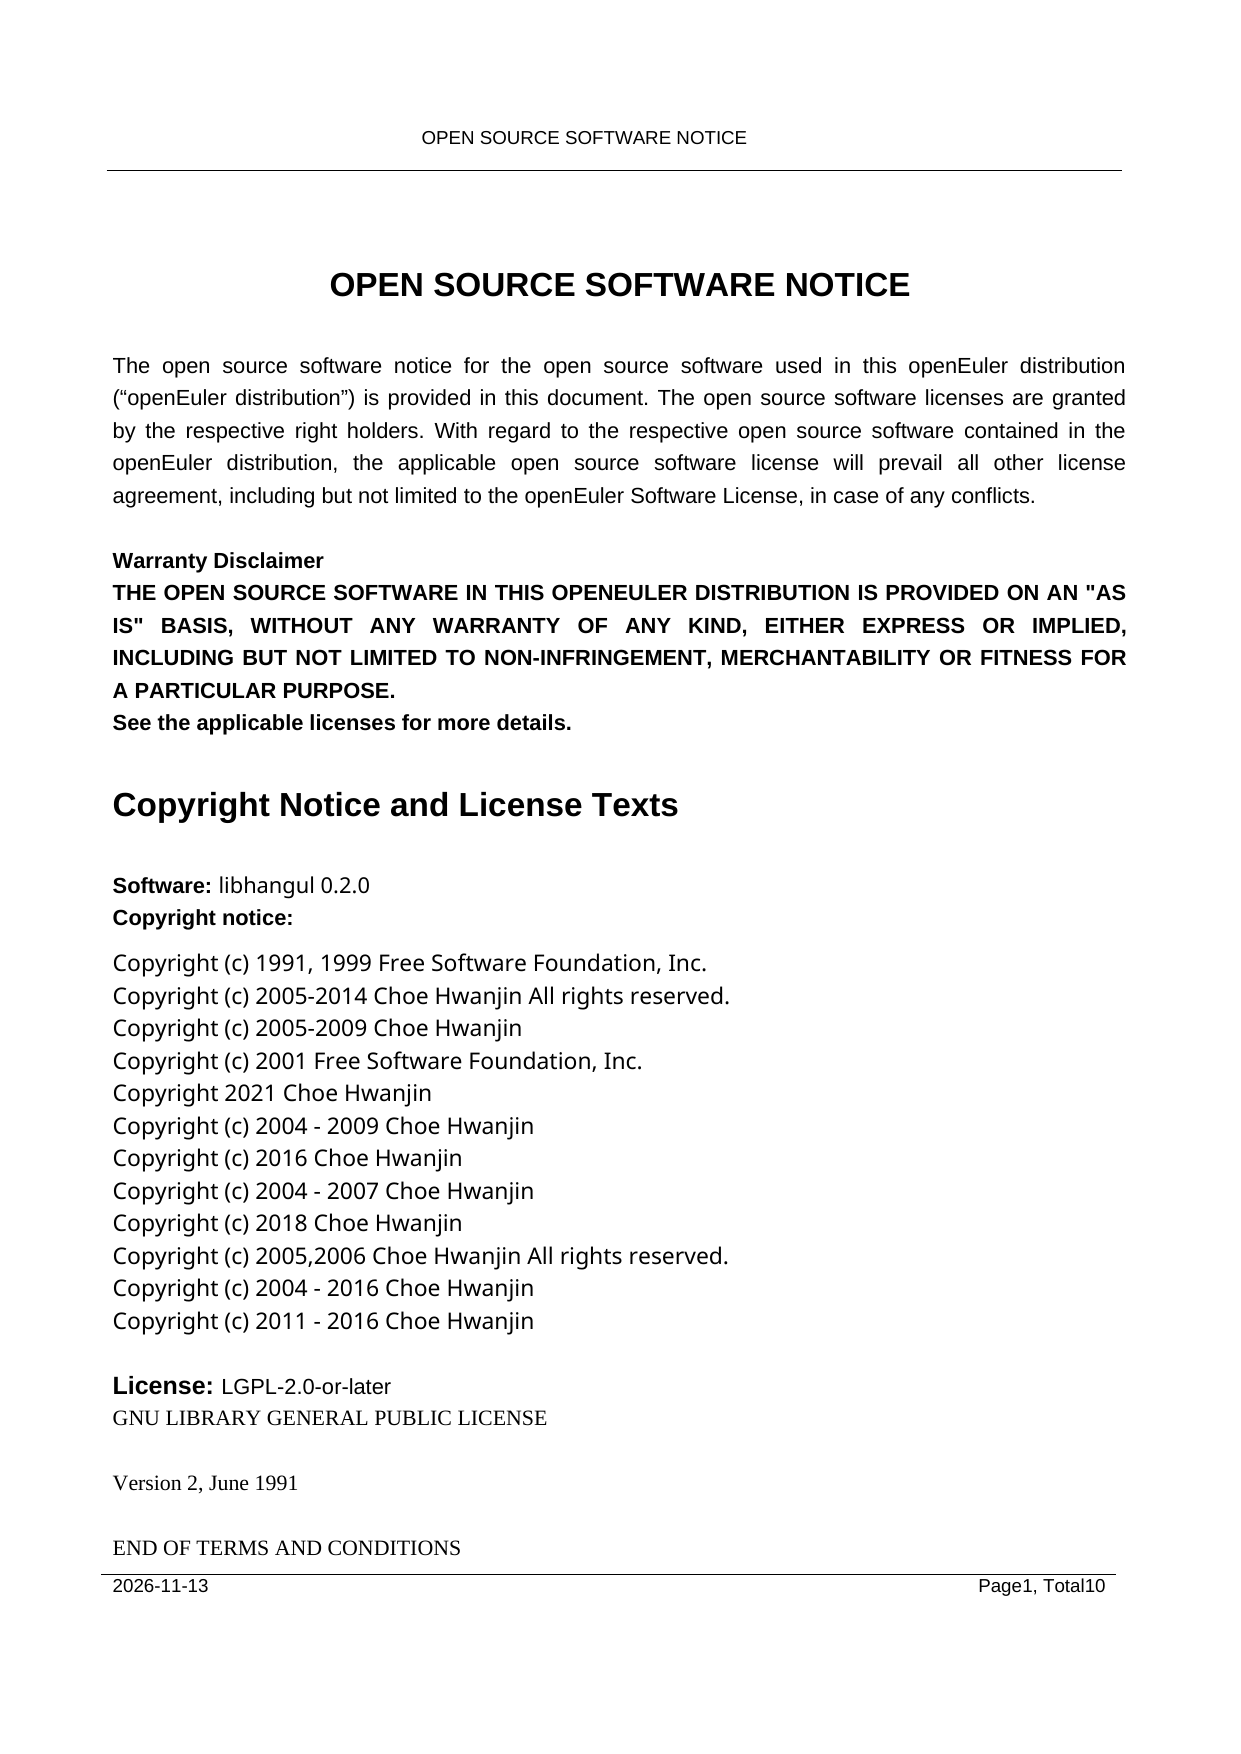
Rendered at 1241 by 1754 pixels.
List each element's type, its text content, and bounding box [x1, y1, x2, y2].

text The open source software notice for the open source software used in this openEuler distribution (“openEuler distribution”) is provided in this document. The open source software licenses are granted by the respective right holders. With regard to the respective open source software contained in the openEuler distribution, the applicable open source software license will prevail all other license agreement, including but not limited to the openEuler Software License, in case of any conflicts. [112, 349, 1128, 511]
text Copyright notice: [112, 901, 1128, 934]
text Copyright (c) 1991, 1999 Free Software Foundation, Inc. Copyright (c) 2005-2014 Choe Hwanjin All rights reserved. Copyright (c) 2005-2009 Choe Hwanjin Copyright (c) 2001 Free Software Foundation, Inc. Copyright 2021 Choe Hwanjin Copyright (c) 2004 - 2009 Choe Hwanjin Copyright (c) 2016 Choe Hwanjin Copyright (c) 2004 - 2007 Choe Hwanjin Copyright (c) 2018 Choe Hwanjin Copyright (c) 2005,2006 Choe Hwanjin All rights reserved. Copyright (c) 2004 - 2016 Choe Hwanjin Copyright (c) 2011 - 2016 Choe Hwanjin [112, 947, 1128, 1369]
text License: LGPL-2.0-or-later [112, 1369, 1128, 1402]
title Software: libhangul 0.2.0 [112, 869, 1128, 901]
text THE OPEN SOURCE SOFTWARE IN THIS OPENEULER DISTRIBUTION IS PROVIDED ON AN "AS IS" BASIS, WITHOUT ANY WARRANTY OF ANY KIND, EITHER EXPRESS OR IMPLIED, INCLUDING BUT NOT LIMITED TO NON-INFRINGEMENT, MERCHANTABILITY OR FITNESS FOR A PARTICULAR PURPOSE. See the applicable licenses for more details. [112, 576, 1128, 739]
text Warranty Disclaimer [112, 544, 1128, 576]
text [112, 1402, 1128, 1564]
text OPEN SOURCE SOFTWARE NOTICE [112, 251, 1128, 316]
text Copyright Notice and License Texts [112, 771, 1128, 836]
